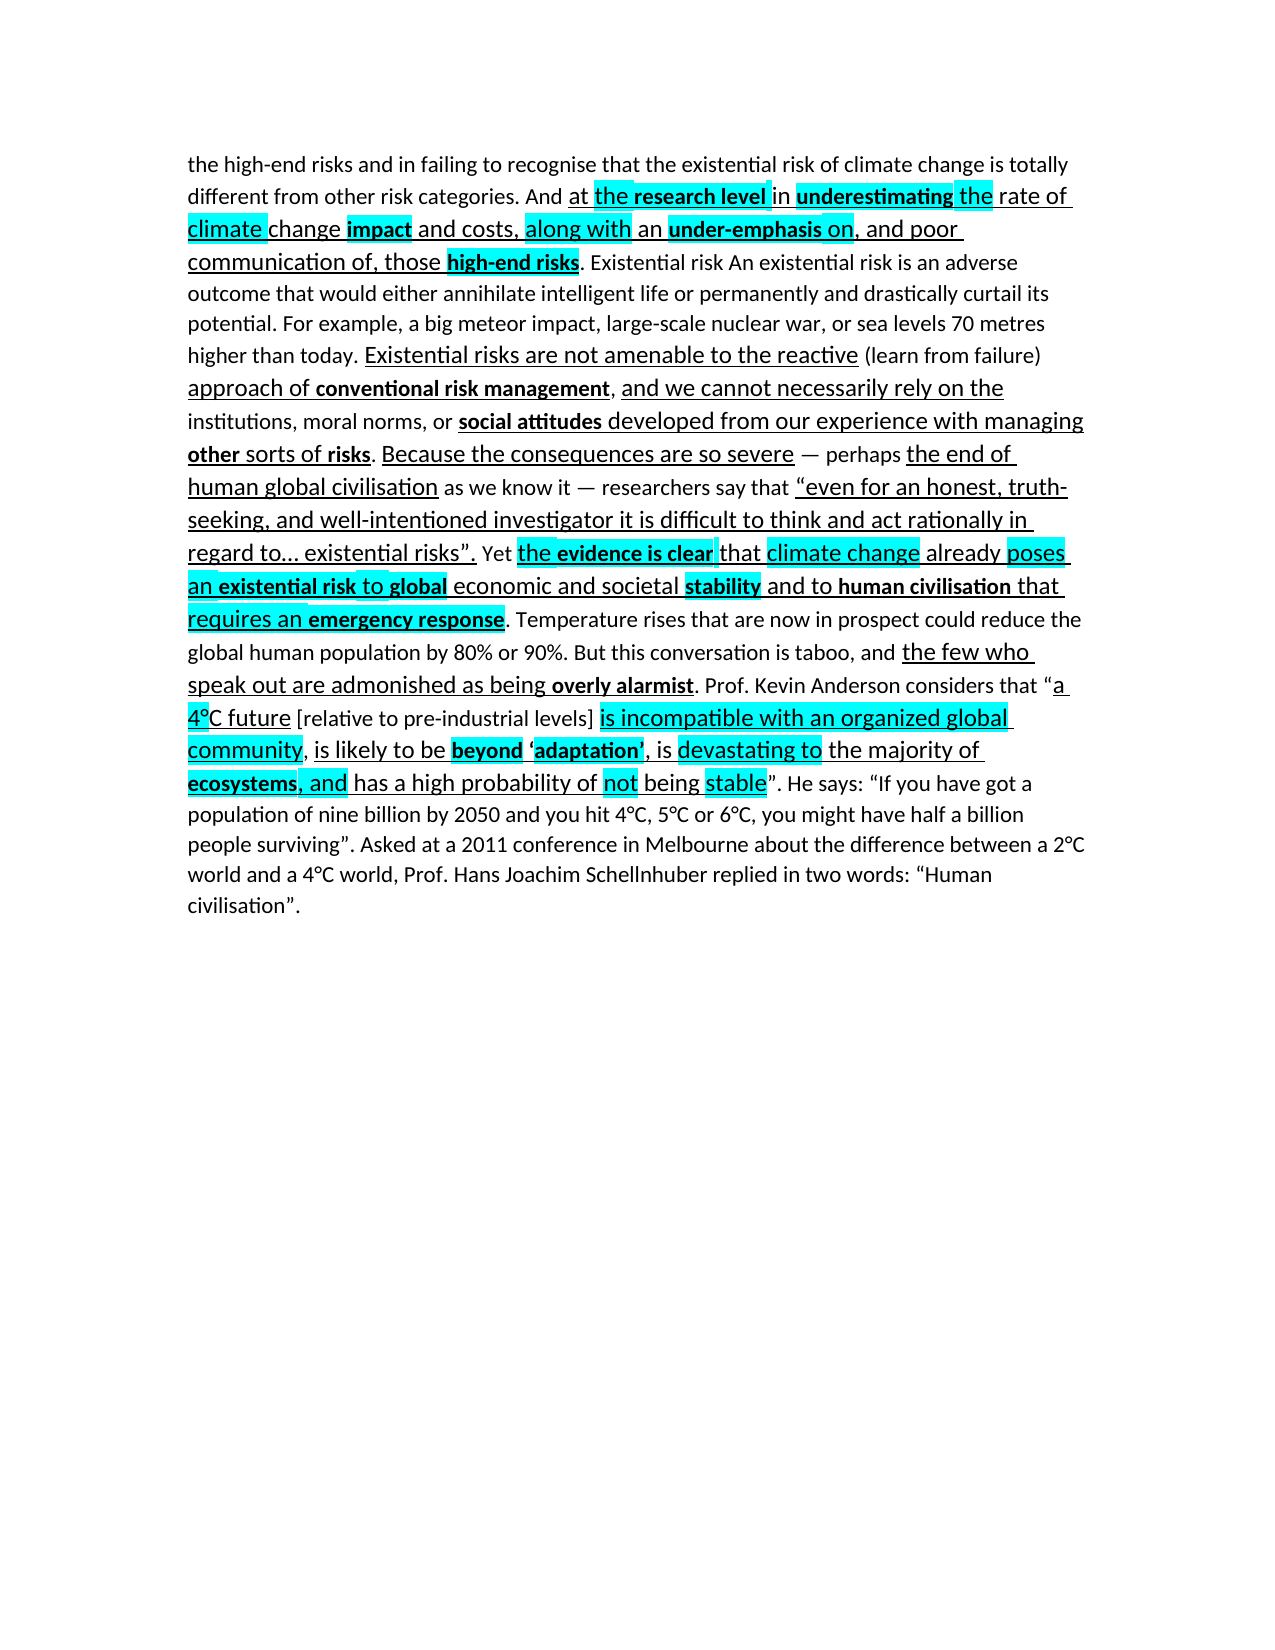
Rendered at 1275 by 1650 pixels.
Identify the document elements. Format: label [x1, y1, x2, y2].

text [187, 150, 1087, 919]
